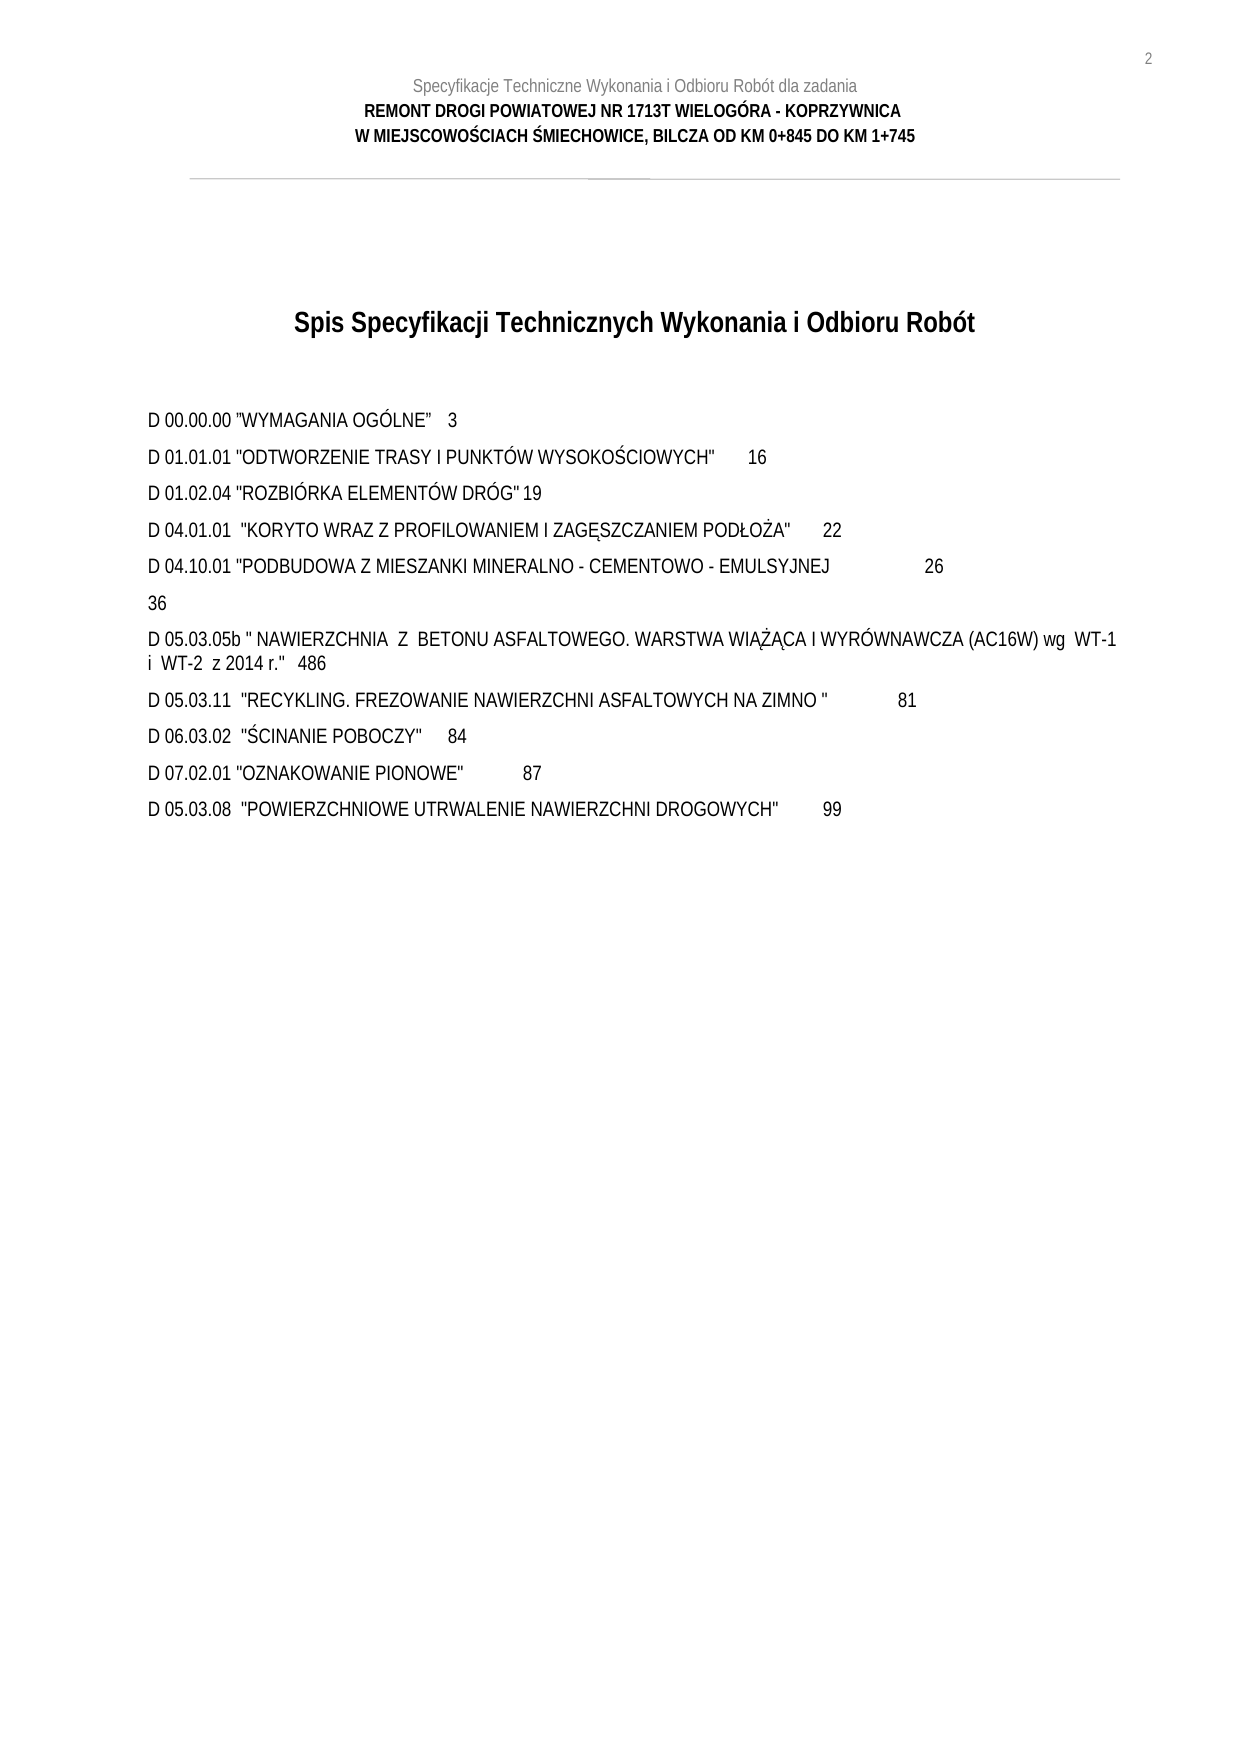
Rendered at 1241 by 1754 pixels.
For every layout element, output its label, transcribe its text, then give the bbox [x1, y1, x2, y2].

text D 05.03.05b " NAWIERZCHNIA Z BETONU ASFALTOWEGO. WARSTWA WIĄŻĄCA I WYRÓWNAWCZA (AC16W) wg WT-1 i WT-2 z 2014 r." 486 [148, 627, 1122, 675]
text Spis Specyfikacji Technicznych Wykonania i Odbioru Robót [148, 305, 1122, 339]
text D 00.00.00 ”WYMAGANIA OGÓLNE” 3 [148, 408, 1122, 432]
text D 01.02.04 "ROZBIÓRKA ELEMENTÓW DRÓG" 19 [148, 481, 1122, 505]
text 36 [148, 591, 1122, 615]
text D 05.03.08 "POWIERZCHNIOWE UTRWALENIE NAWIERZCHNI DROGOWYCH" 99 [148, 797, 1122, 821]
text D 06.03.02 "ŚCINANIE POBOCZY" 84 [148, 724, 1122, 748]
text D 05.03.11 "RECYKLING. FREZOWANIE NAWIERZCHNI ASFALTOWYCH NA ZIMNO " 81 [148, 688, 1122, 712]
text D 04.01.01 "KORYTO WRAZ Z PROFILOWANIEM I ZAGĘSZCZANIEM PODŁOŻA" 22 [148, 518, 1122, 542]
text D 04.10.01 "PODBUDOWA Z MIESZANKI MINERALNO - CEMENTOWO - EMULSYJNEJ 26 [148, 554, 1122, 578]
text D 07.02.01 "OZNAKOWANIE PIONOWE" 87 [148, 761, 1122, 784]
text D 01.01.01 "ODTWORZENIE TRASY I PUNKTÓW WYSOKOŚCIOWYCH" 16 [148, 445, 1122, 469]
